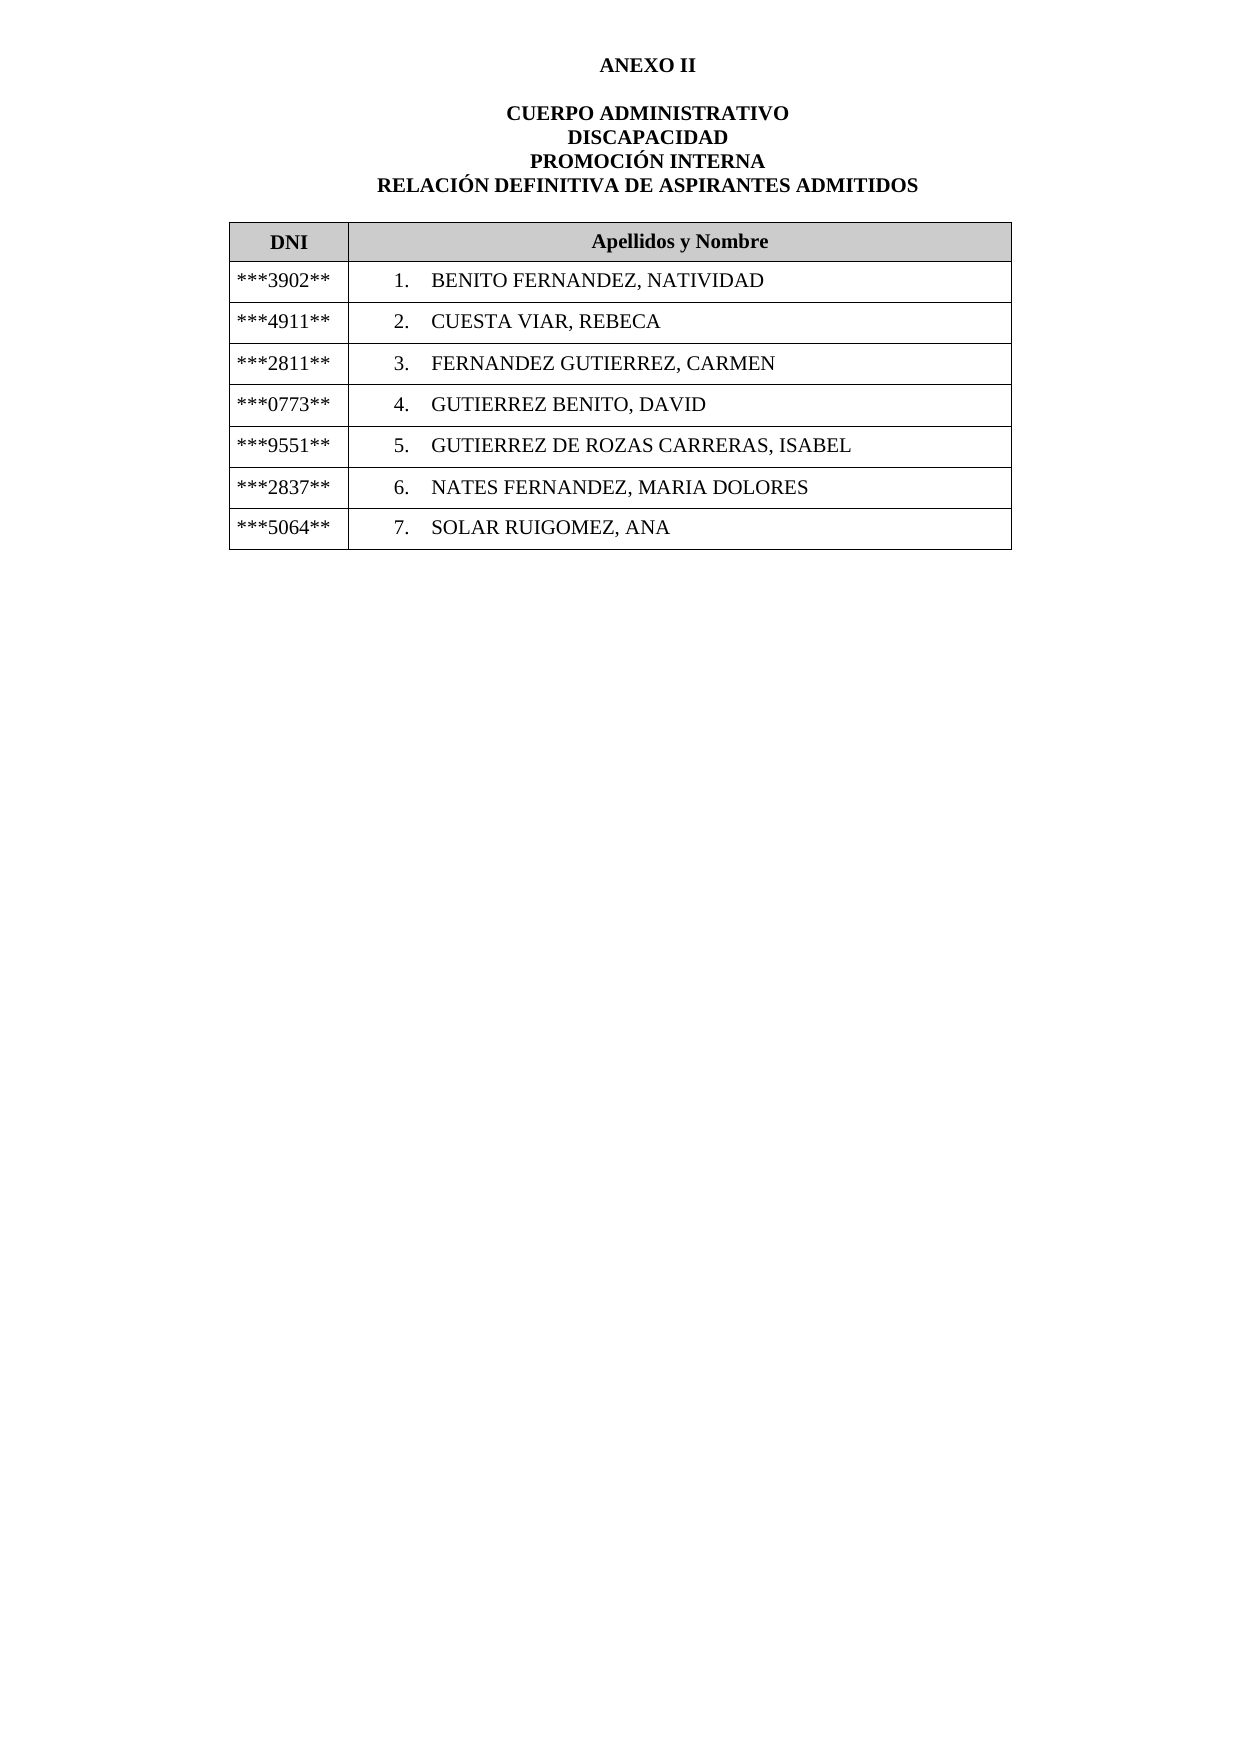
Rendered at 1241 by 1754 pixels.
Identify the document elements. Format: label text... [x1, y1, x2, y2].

text DISCAPACIDAD [52, 125, 1169, 149]
table_cell FERNANDEZ GUTIERREZ, CARMEN [349, 344, 1011, 384]
table_cell ***2837** [230, 468, 348, 508]
table_cell ***3902** [230, 262, 348, 302]
text CUERPO ADMINISTRATIVO [52, 101, 1169, 125]
table_cell ***9551** [230, 427, 348, 467]
table_cell ***5064** [230, 509, 348, 549]
table_cell ***0773** [230, 385, 348, 426]
table_cell NATES FERNANDEZ, MARIA DOLORES [349, 468, 1011, 508]
table_cell ***2811** [230, 344, 348, 384]
table_cell ***4911** [230, 303, 348, 343]
table_cell CUESTA VIAR, REBECA [349, 303, 1011, 343]
text PROMOCIÓN INTERNA [52, 149, 1169, 173]
table_cell GUTIERREZ BENITO, DAVID [349, 385, 1011, 426]
table_cell GUTIERREZ DE ROZAS CARRERAS, ISABEL [349, 427, 1011, 467]
table_cell SOLAR RUIGOMEZ, ANA [349, 509, 1011, 549]
table_cell BENITO FERNANDEZ, NATIVIDAD [349, 262, 1011, 302]
text ANEXO II [52, 53, 1169, 77]
text RELACIÓN DEFINITIVA DE ASPIRANTES ADMITIDOS [52, 173, 1169, 197]
table_header Apellidos y Nombre [349, 223, 1011, 261]
table_header DNI [230, 223, 348, 261]
